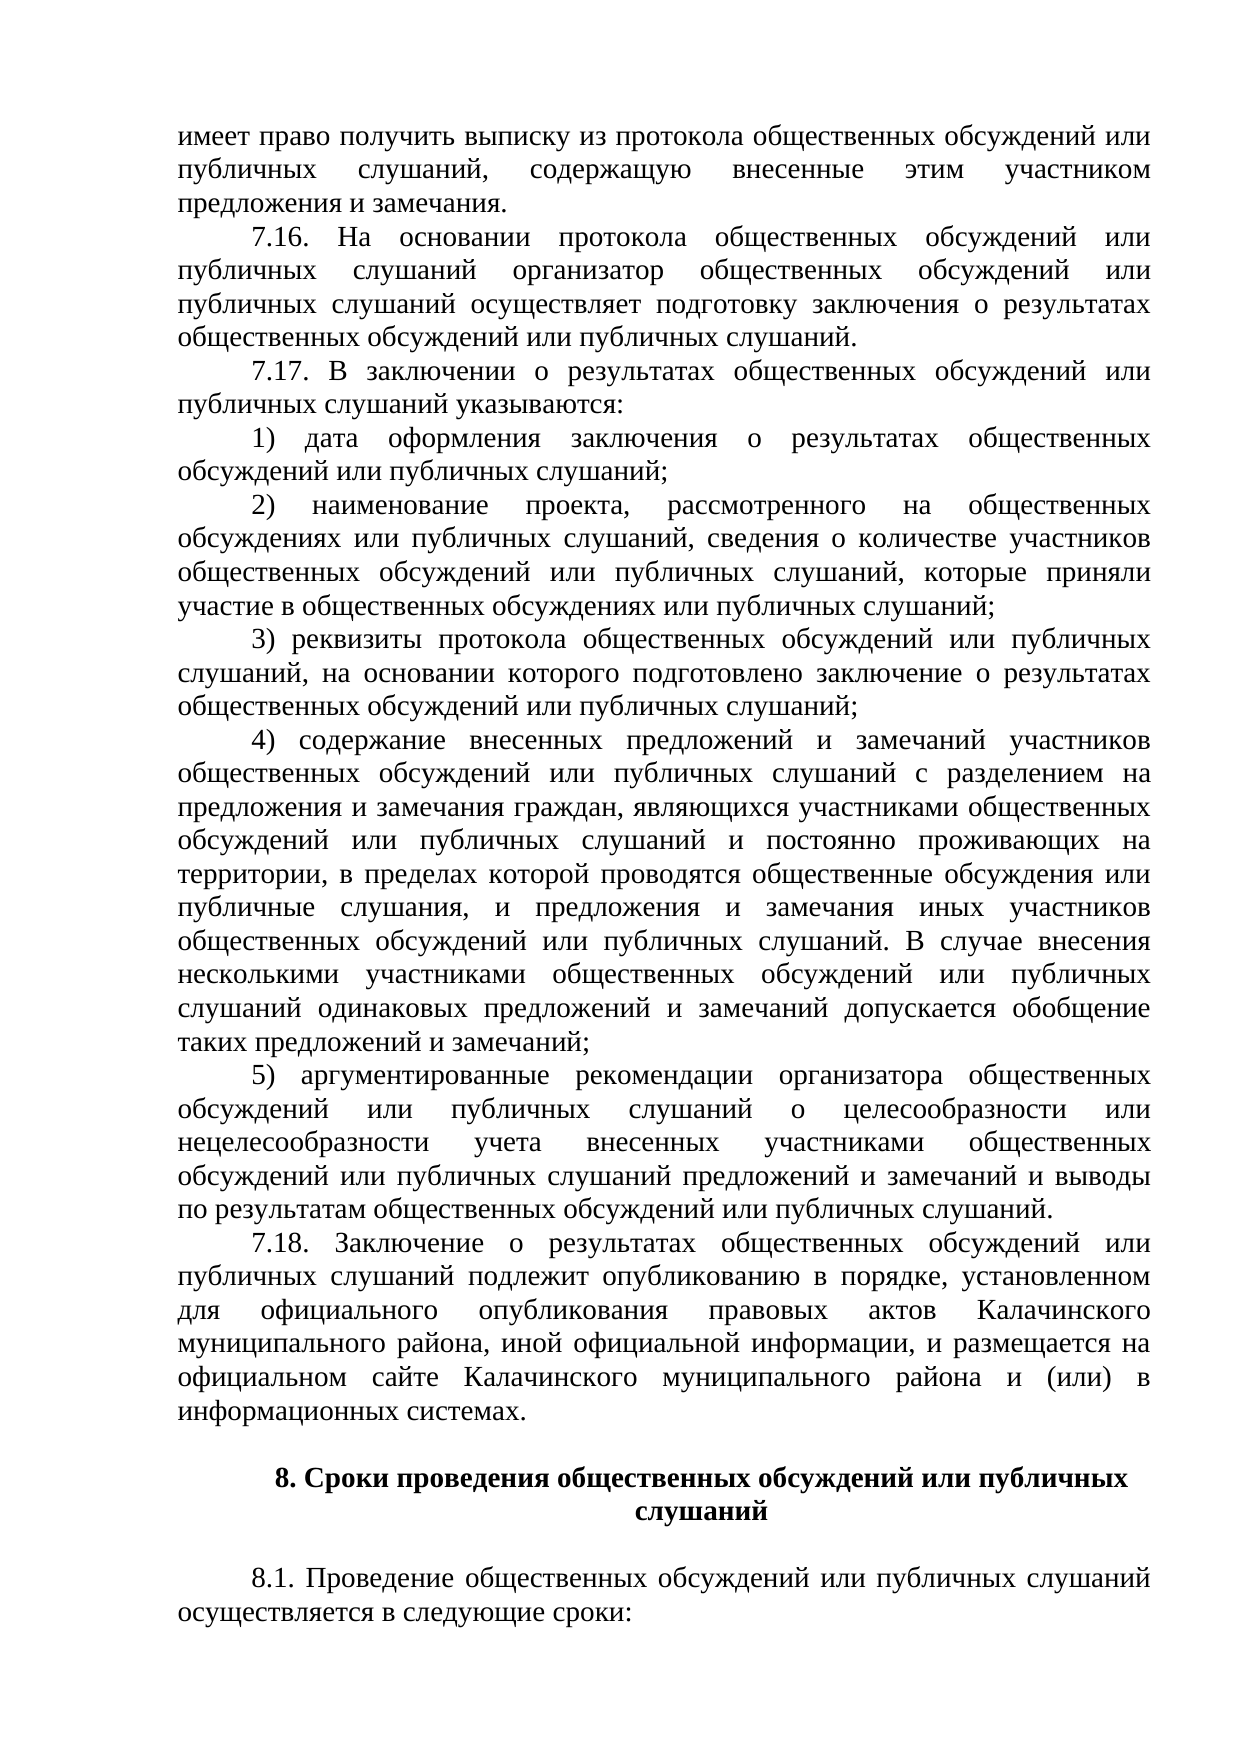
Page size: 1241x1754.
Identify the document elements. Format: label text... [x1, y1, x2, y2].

text 5) аргументированные рекомендации организатора общественных обсуждений или публичных слушаний о целесообразности или нецелесообразности учета внесенных участниками общественных обсуждений или публичных слушаний предложений и замечаний и выводы по результатам общественных обсуждений или публичных слушаний. [177, 1057, 1152, 1225]
text 7.17. В заключении о результатах общественных обсуждений или публичных слушаний указываются: [177, 353, 1152, 420]
text 1) дата оформления заключения о результатах общественных обсуждений или публичных слушаний; [177, 420, 1152, 487]
text 3) реквизиты протокола общественных обсуждений или публичных слушаний, на основании которого подготовлено заключение о результатах общественных обсуждений или публичных слушаний; [177, 621, 1152, 722]
text 7.18. Заключение о результатах общественных обсуждений или публичных слушаний подлежит опубликованию в порядке, установленном для официального опубликования правовых актов Калачинского муниципального района, иной официальной информации, и размещается на официальном сайте Калачинского муниципального района и (или) в информационных системах. [177, 1225, 1152, 1426]
text 2) наименование проекта, рассмотренного на общественных обсуждениях или публичных слушаний, сведения о количестве участников общественных обсуждений или публичных слушаний, которые приняли участие в общественных обсуждениях или публичных слушаний; [177, 487, 1152, 621]
title 8. Сроки проведения общественных обсуждений или публичных [177, 1460, 1152, 1493]
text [177, 118, 1152, 219]
text 8.1. Проведение общественных обсуждений или публичных слушаний осуществляется в следующие сроки: [177, 1560, 1152, 1627]
text 4) содержание внесенных предложений и замечаний участников общественных обсуждений или публичных слушаний с разделением на предложения и замечания граждан, являющихся участниками общественных обсуждений или публичных слушаний и постоянно проживающих на территории, в пределах которой проводятся общественные обсуждения или публичные слушания, и предложения и замечания иных участников общественных обсуждений или публичных слушаний. В случае внесения несколькими участниками общественных обсуждений или публичных слушаний одинаковых предложений и замечаний допускается обобщение таких предложений и замечаний; [177, 722, 1152, 1057]
text 7.16. На основании протокола общественных обсуждений или публичных слушаний организатор общественных обсуждений или публичных слушаний осуществляет подготовку заключения о результатах общественных обсуждений или публичных слушаний. [177, 219, 1152, 353]
title слушаний [177, 1493, 1152, 1527]
